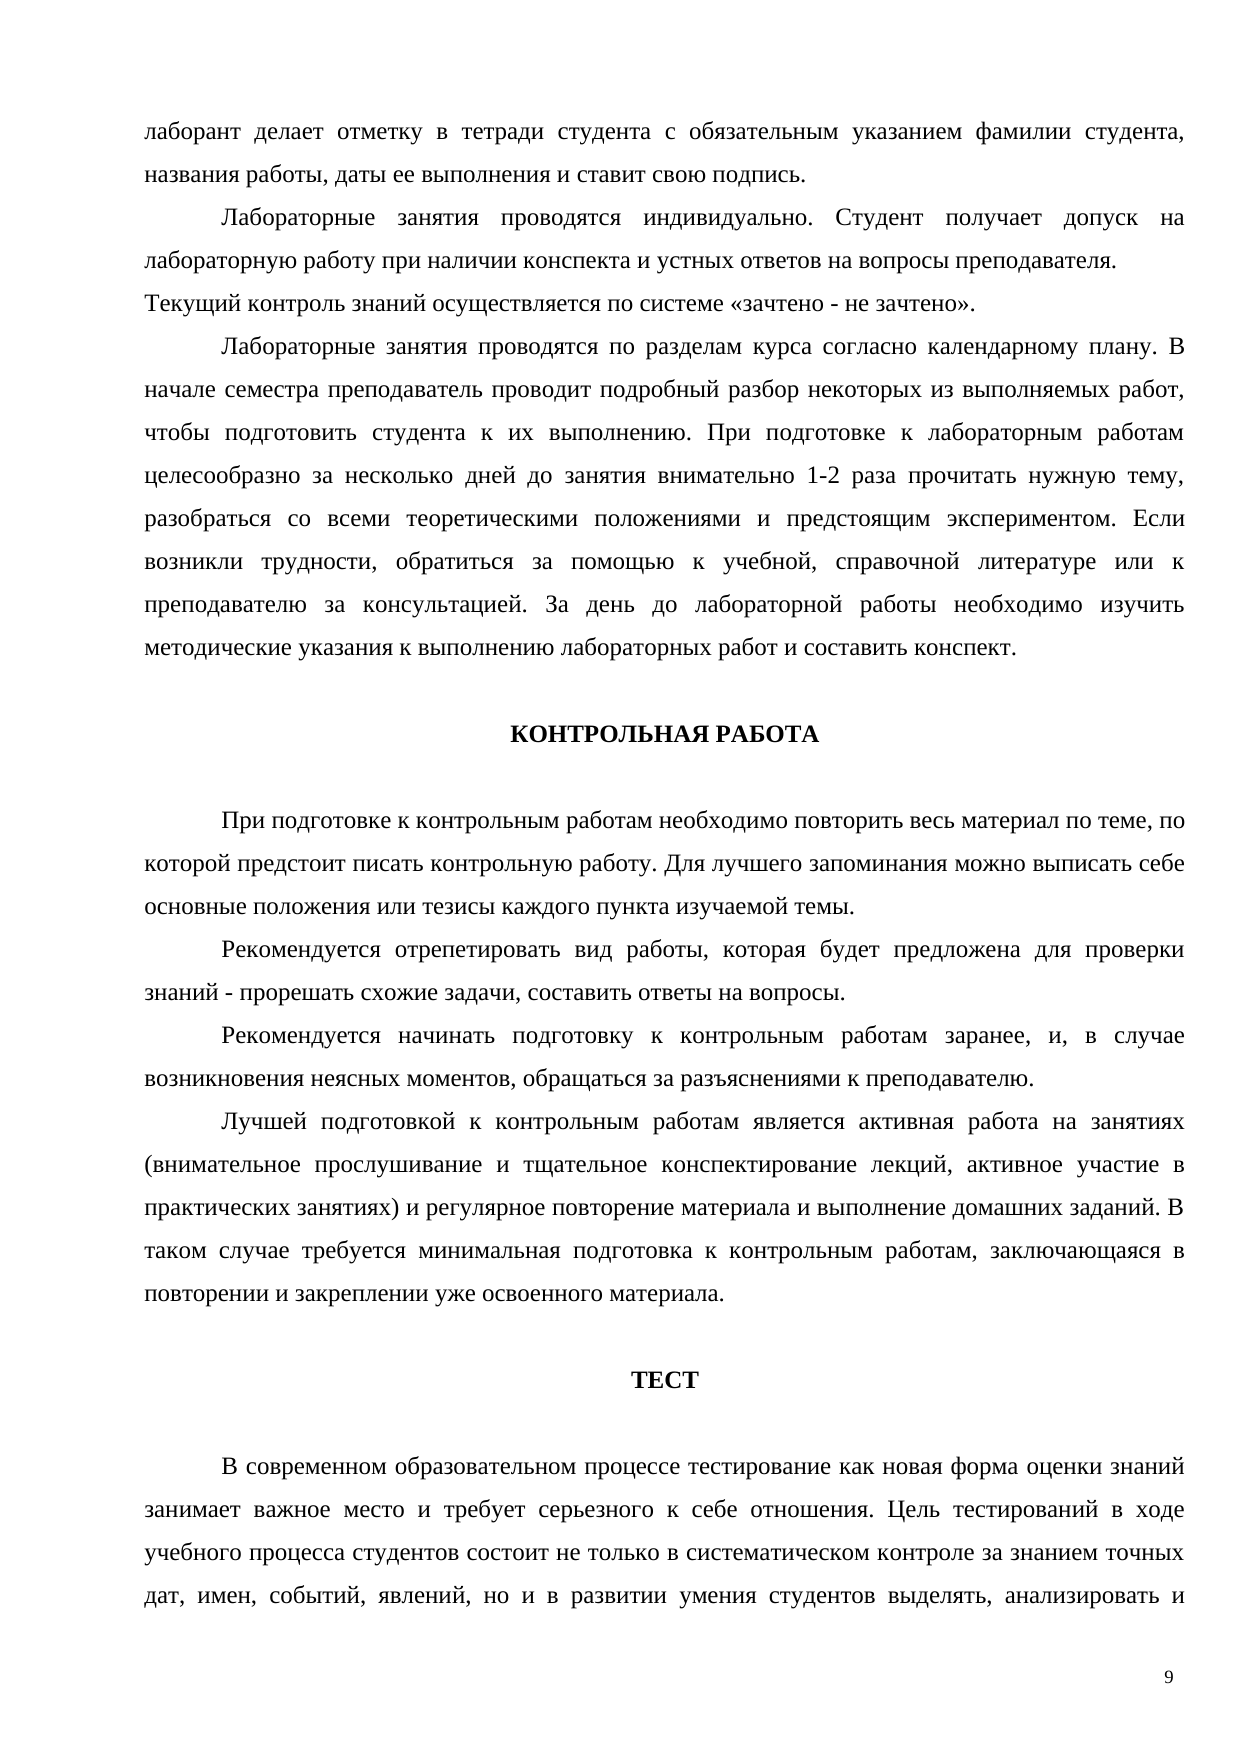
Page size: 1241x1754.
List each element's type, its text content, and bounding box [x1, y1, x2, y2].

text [144, 105, 1186, 191]
text Лабораторные занятия проводятся индивидуально. Студент получает допуск на лабораторную работу при наличии конспекта и устных ответов на вопросы преподавателя. [144, 191, 1186, 277]
text Текущий контроль знаний осуществляется по системе «зачтено - не зачтено». [144, 277, 1186, 320]
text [144, 1440, 1186, 1612]
text Лабораторные занятия проводятся по разделам курса согласно календарному плану. В начале семестра преподаватель проводит подробный разбор некоторых из выполняемых работ, чтобы подготовить студента к их выполнению. При подготовке к лабораторным работам целесообразно за несколько дней до занятия внимательно 1-2 раза прочитать нужную тему, разобраться со всеми теоретическими положениями и предстоящим экспериментом. Если возникли трудности, обратиться за помощью к учебной, справочной литературе или к преподавателю за консультацией. За день до лабораторной работы необходимо изучить методические указания к выполнению лабораторных работ и составить конспект. [144, 320, 1186, 664]
text Рекомендуется отрепетировать вид работы, которая будет предложена для проверки знаний - прорешать схожие задачи, составить ответы на вопросы. [144, 923, 1186, 1009]
text Лучшей подготовкой к контрольным работам является активная работа на занятиях (внимательное прослушивание и тщательное конспектирование лекций, активное участие в практических занятиях) и регулярное повторение материала и выполнение домашних заданий. В таком случае требуется минимальная подготовка к контрольным работам, заключающаяся в повторении и закреплении уже освоенного материала. [144, 1095, 1186, 1310]
text КОНТРОЛЬНАЯ РАБОТА [144, 720, 1186, 748]
text При подготовке к контрольным работам необходимо повторить весь материал по теме, по которой предстоит писать контрольную работу. Для лучшего запоминания можно выписать себе основные положения или тезисы каждого пункта изучаемой темы. [144, 794, 1186, 923]
text ТЕСТ [144, 1366, 1186, 1394]
text Рекомендуется начинать подготовку к контрольным работам заранее, и, в случае возникновения неясных моментов, обращаться за разъяснениями к преподавателю. [144, 1009, 1186, 1095]
